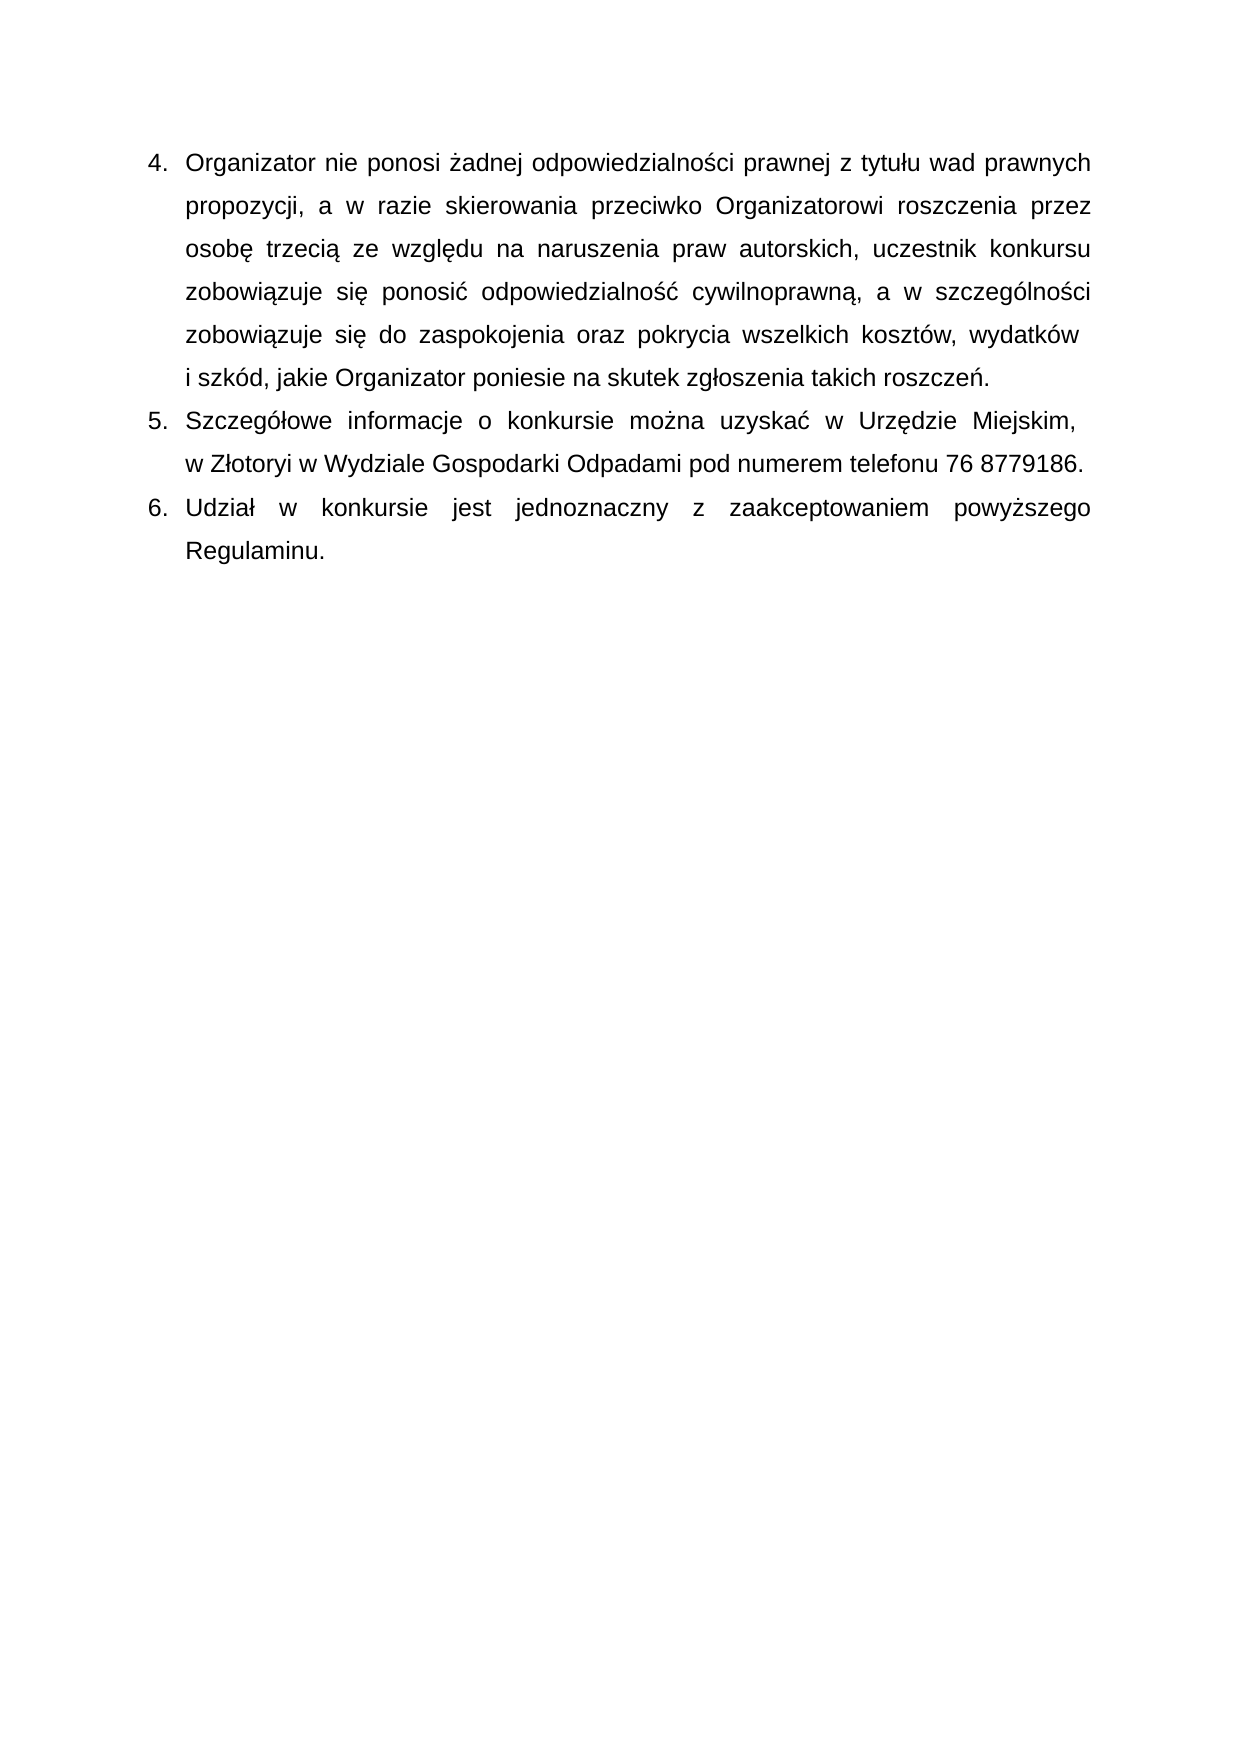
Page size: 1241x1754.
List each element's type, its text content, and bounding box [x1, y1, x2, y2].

list Organizator nie ponosi żadnej odpowiedzialności prawnej z tytułu wad prawnych propozycji, a w razie skierowania przeciwko Organizatorowi roszczenia przez osobę trzecią ze względu na naruszenia praw autorskich, uczestnik konkursu zobowiązuje się ponosić odpowiedzialność cywilnoprawną, a w szczególności zobowiązuje się do zaspokojenia oraz pokrycia wszelkich kosztów, wydatków i szkód, jakie Organizator poniesie na skutek zgłoszenia takich roszczeń. [148, 148, 1093, 392]
list Udział w konkursie jest jednoznaczny z zaakceptowaniem powyższego Regulaminu. [148, 493, 1093, 564]
list Szczegółowe informacje o konkursie można uzyskać w Urzędzie Miejskim, w Złotoryi w Wydziale Gospodarki Odpadami pod numerem telefonu 76 8779186. [148, 406, 1093, 478]
